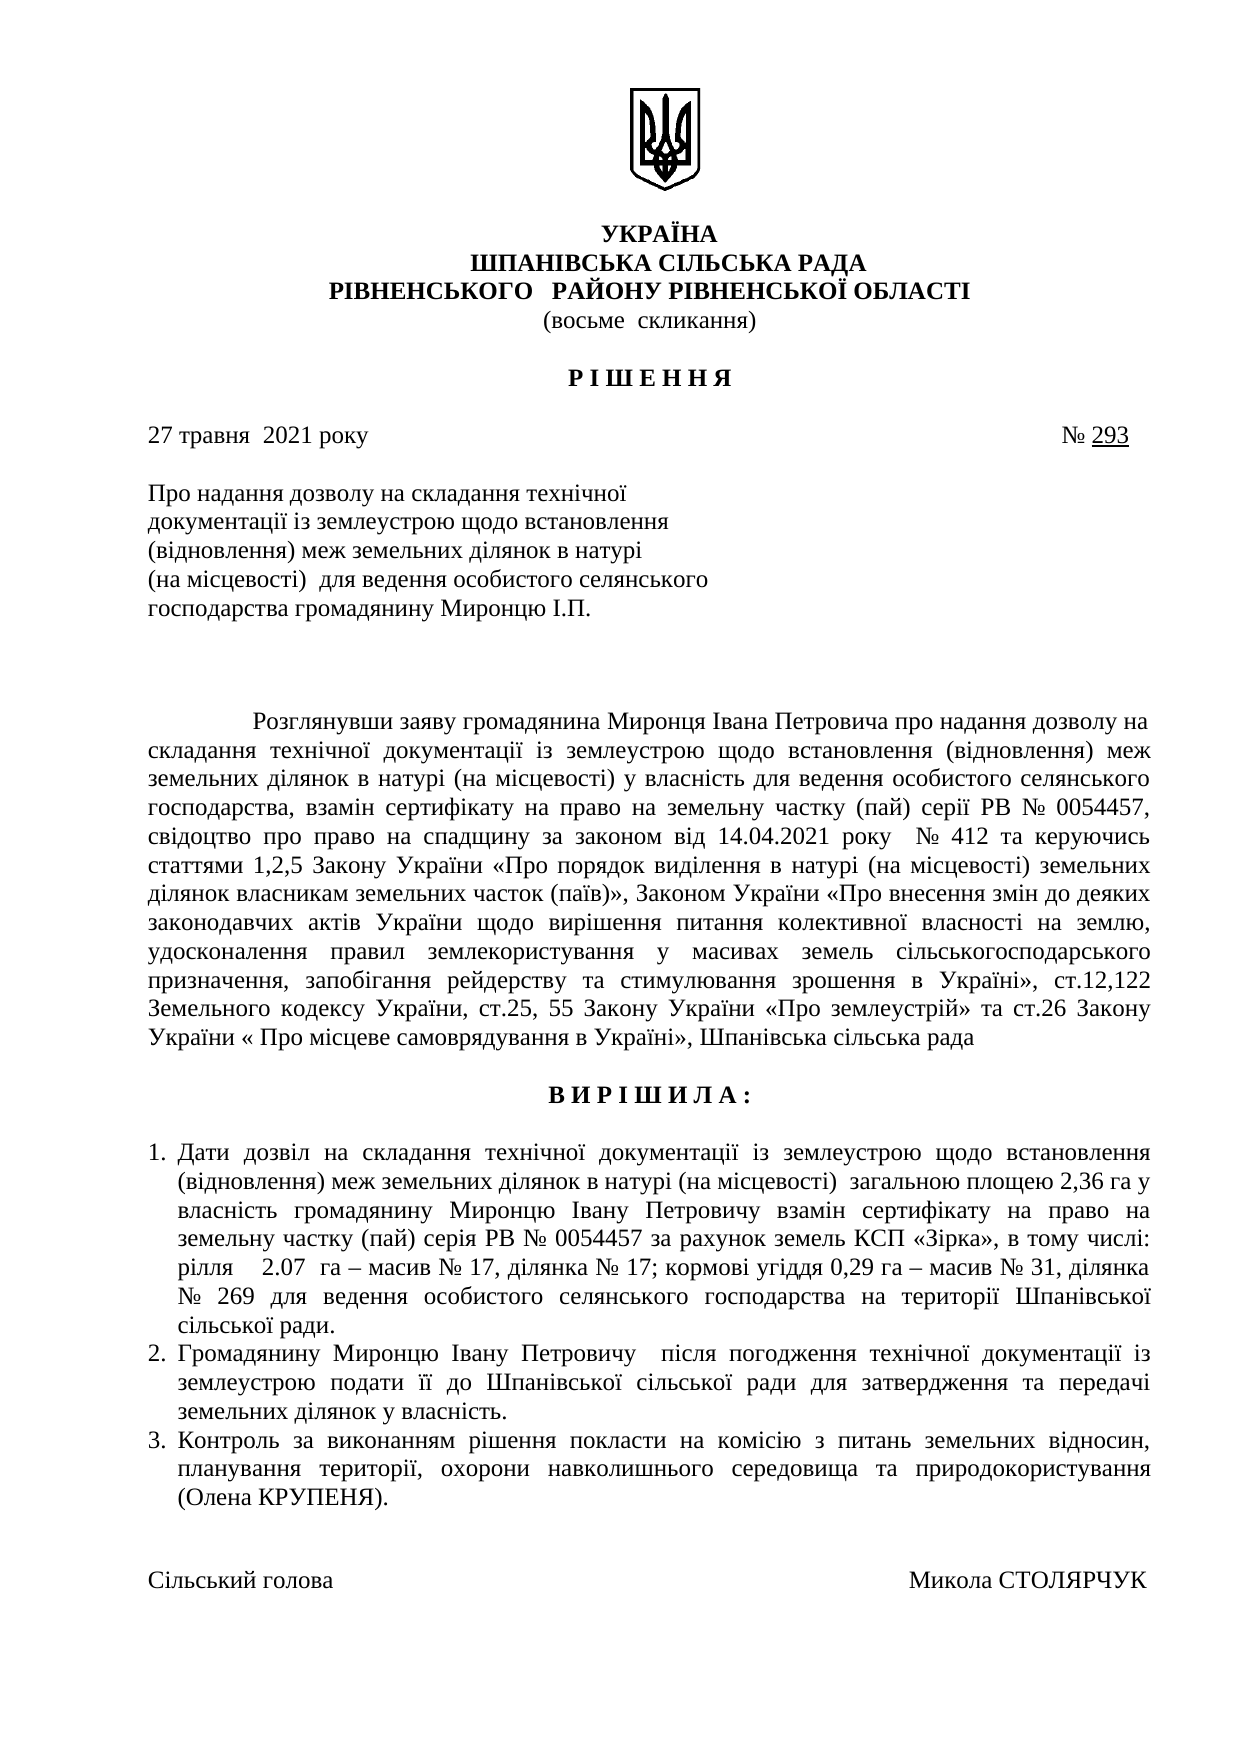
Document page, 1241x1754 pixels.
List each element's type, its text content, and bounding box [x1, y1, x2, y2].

text (відновлення) меж земельних ділянок в натурі [148, 535, 1152, 564]
picture [630, 88, 701, 191]
text Сільський голова Микола СТОЛЯРЧУК [148, 1565, 1152, 1593]
text РІВНЕНСЬКОГО РАЙОНУ РІВНЕНСЬКОЇ ОБЛАСТІ [148, 276, 1152, 305]
text документації із землеустрою щодо встановлення [148, 506, 1152, 535]
text Р І Ш Е Н Н Я [148, 363, 1152, 391]
text ШПАНІВСЬКА СІЛЬСЬКА РАДА [148, 248, 1152, 276]
text Розглянувши заяву громадянина Миронця Івана Петровича про надання дозволу на складання технічної документації із землеустрою щодо встановлення (відновлення) меж земельних ділянок в натурі (на місцевості) у власність для ведення особистого селянського господарства, взамін сертифікату на право на земельну частку (пай) серії РВ № 0054457, свідоцтво про право на спадщину за законом від 14.04.2021 року № 412 та керуючись статтями 1,2,5 Закону України «Про порядок виділення в натурі (на місцевості) земельних ділянок власникам земельних часток (паїв)», Законом України «Про внесення змін до деяких законодавчих актів України щодо вирішення питання колективної власності на землю, удосконалення правил землекористування у масивах земель сільськогосподарського призначення, запобігання рейдерству та стимулювання зрошення в Україні», ст.12,122 Земельного кодексу України, ст.25, 55 Закону України «Про землеустрій» та ст.26 Закону України « Про місцеве самоврядування в Україні», Шпанівська сільська рада [148, 706, 1152, 1051]
text (на місцевості) для ведення особистого селянського [148, 564, 1152, 593]
text Про надання дозволу на складання технічної [148, 478, 1152, 506]
text В И Р І Ш И Л А : [148, 1080, 1152, 1108]
text УКРАЇНА [148, 219, 1152, 248]
text (восьме скликання) [148, 305, 1152, 334]
list Контроль за виконанням рішення покласти на комісію з питань земельних відносин, планування території, охорони навколишнього середовища та природокористування (Олена КРУПЕНЯ). [148, 1425, 1152, 1511]
list Громадянину Миронцю Івану Петровичу після погодження технічної документації із землеустрою подати її до Шпанівської сільської ради для затвердження та передачі земельних ділянок у власність. [148, 1338, 1152, 1425]
text 27 травня 2021 року № 293 [148, 420, 1152, 449]
list Дати дозвіл на складання технічної документації із землеустрою щодо встановлення (відновлення) меж земельних ділянок в натурі (на місцевості) загальною площею 2,36 га у власність громадянину Миронцю Івану Петровичу взамін сертифікату на право на земельну частку (пай) серія РВ № 0054457 за рахунок земель КСП «Зірка», в тому числі: рілля 2.07 га – масив № 17, ділянка № 17; кормові угіддя 0,29 га – масив № 31, ділянка № 269 для ведення особистого селянського господарства на території Шпанівської сільської ради. [148, 1137, 1152, 1338]
text господарства громадянину Миронцю І.П. [148, 593, 1152, 621]
